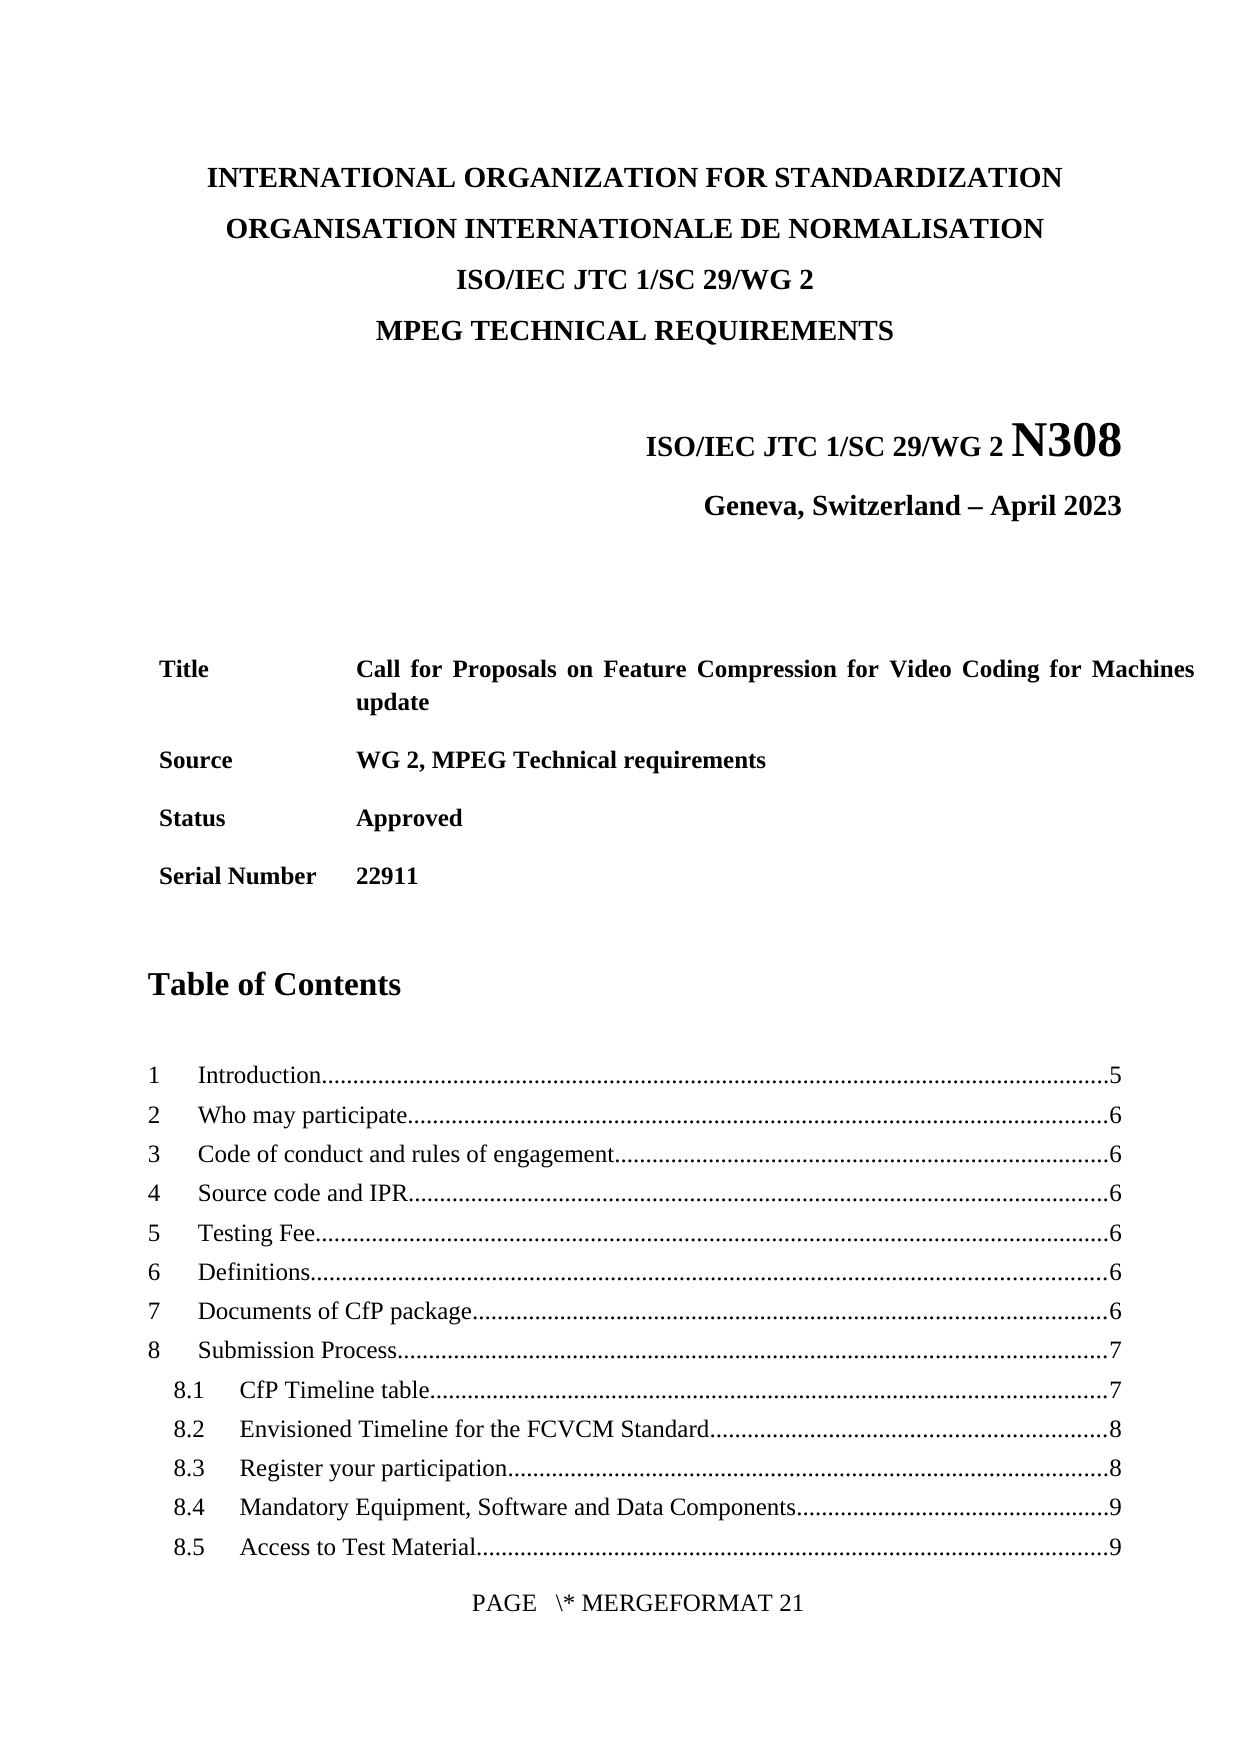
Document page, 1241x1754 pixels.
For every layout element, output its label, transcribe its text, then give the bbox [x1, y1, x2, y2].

table_cell Approved [345, 791, 1207, 849]
text 8.4 Mandatory Equipment, Software and Data Components 9 [173, 1492, 1122, 1521]
text Table of Contents [148, 965, 1122, 1003]
text 8.1 CfP Timeline table 7 [173, 1375, 1122, 1403]
text Geneva, Switzerland – April 2023 [148, 488, 1122, 522]
text INTERNATIONAL ORGANIZATION FOR STANDARDIZATION [148, 160, 1122, 194]
text 2 Who may participate 6 [148, 1100, 1122, 1128]
text ISO/IEC JTC 1/SC 29/WG 2 N308 [148, 410, 1122, 467]
text 3 Code of conduct and rules of engagement 6 [148, 1139, 1122, 1168]
text 5 Testing Fee 6 [148, 1218, 1122, 1246]
table_cell Status [148, 791, 344, 849]
text 7 Documents of CfP package 6 [148, 1296, 1122, 1325]
text 8.2 Envisioned Timeline for the FCVCM Standard 8 [173, 1414, 1122, 1443]
text 4 Source code and IPR 6 [148, 1178, 1122, 1207]
table_header Call for Proposals on Feature Compression for Video Coding for Machines update [345, 642, 1207, 733]
text 1 Introduction 5 [148, 1061, 1122, 1089]
text 6 Definitions 6 [148, 1257, 1122, 1286]
table_cell Source [148, 733, 344, 791]
text ISO/IEC JTC 1/SC 29/WG 2 [148, 262, 1122, 296]
text MPEG TECHNICAL REQUIREMENTS [148, 313, 1122, 347]
text 8 Submission Process 7 [148, 1335, 1122, 1364]
text ORGANISATION INTERNATIONALE DE NORMALISATION [148, 211, 1122, 245]
table_header Title [148, 642, 344, 733]
text 8.3 Register your participation 8 [173, 1453, 1122, 1482]
text 8.5 Access to Test Material 9 [173, 1532, 1122, 1561]
table_cell 22911 [345, 849, 1207, 907]
table_cell Serial Number [148, 849, 344, 907]
table_cell WG 2, MPEG Technical requirements [345, 733, 1207, 791]
